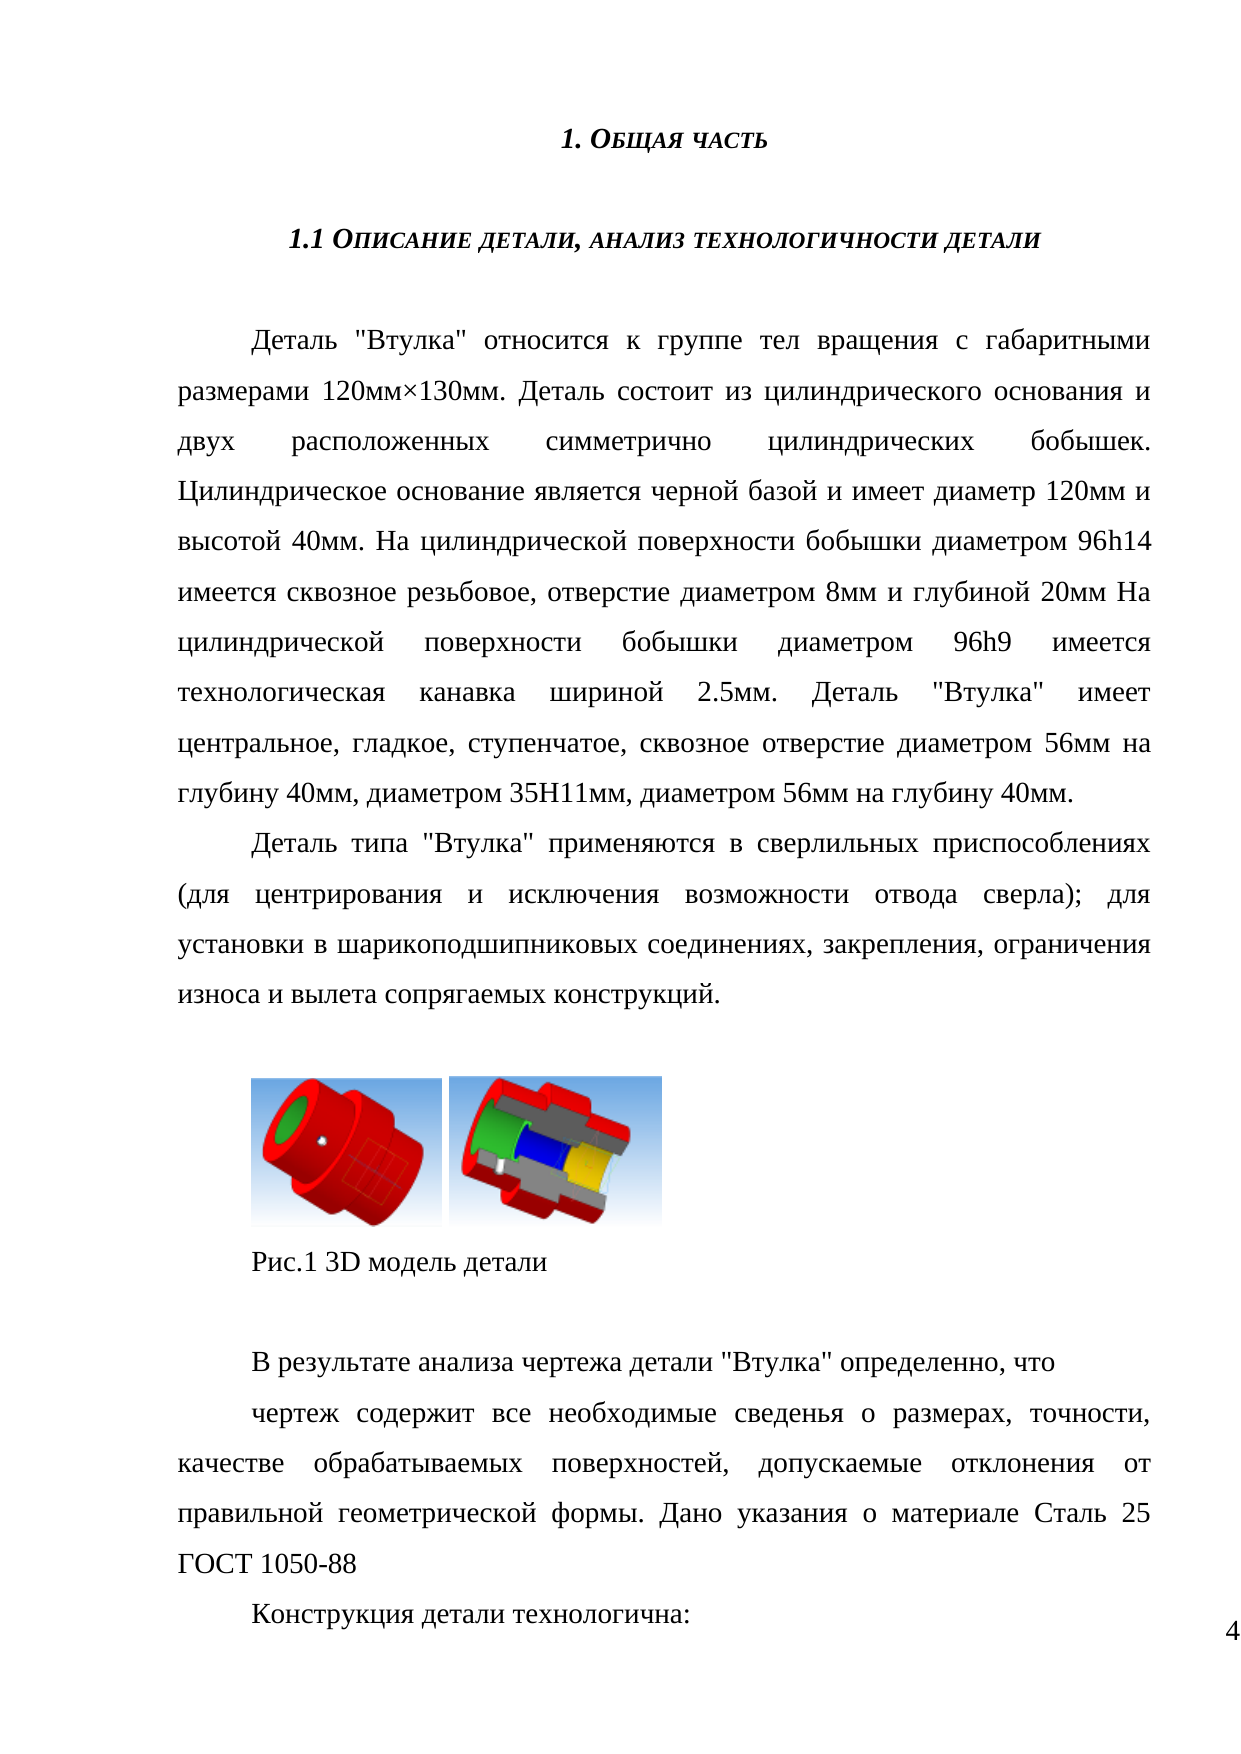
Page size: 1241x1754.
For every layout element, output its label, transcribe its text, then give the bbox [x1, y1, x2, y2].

text Рис.1 3D модель детали [177, 1244, 1152, 1277]
picture [449, 1076, 662, 1227]
text В результате анализа чертежа детали "Втулка" определенно, что [177, 1344, 1152, 1378]
picture [251, 1078, 442, 1227]
text чертеж содержит все необходимые сведенья о размерах, точности, качестве обрабатываемых поверхностей, допускаемые отклонения от правильной геометрической формы. Дано указания о материале Сталь 25 ГОСТ 1050-88 [177, 1395, 1152, 1579]
subtitle 1. Общая часть [177, 121, 1152, 154]
text Деталь "Втулка" относится к группе тел вращения с габаритными размерами 120мм×130мм. Деталь состоит из цилиндрического основания и двух расположенных симметрично цилиндрических бобышек. Цилиндрическое основание является черной базой и имеет диаметр 120мм и высотой 40мм. На цилиндрической поверхности бобышки диаметром 96h14 имеется сквозное резьбовое, отверстие диаметром 8мм и глубиной 20мм На цилиндрической поверхности бобышки диаметром 96h9 имеется технологическая канавка шириной 2.5мм. Деталь "Втулка" имеет центральное, гладкое, ступенчатое, сквозное отверстие диаметром 56мм на глубину 40мм, диаметром 35Н11мм, диаметром 56мм на глубину 40мм. [177, 322, 1152, 809]
text Деталь типа "Втулка" применяются в сверлильных приспособлениях (для центрирования и исключения возможности отвода сверла); для установки в шарикоподшипниковых соединениях, закрепления, ограничения износа и вылета сопрягаемых конструкций. [177, 825, 1152, 1010]
subtitle 1.1 Описание детали, анализ технологичности детали [177, 222, 1152, 255]
text Конструкция детали технологична: [177, 1596, 1152, 1629]
